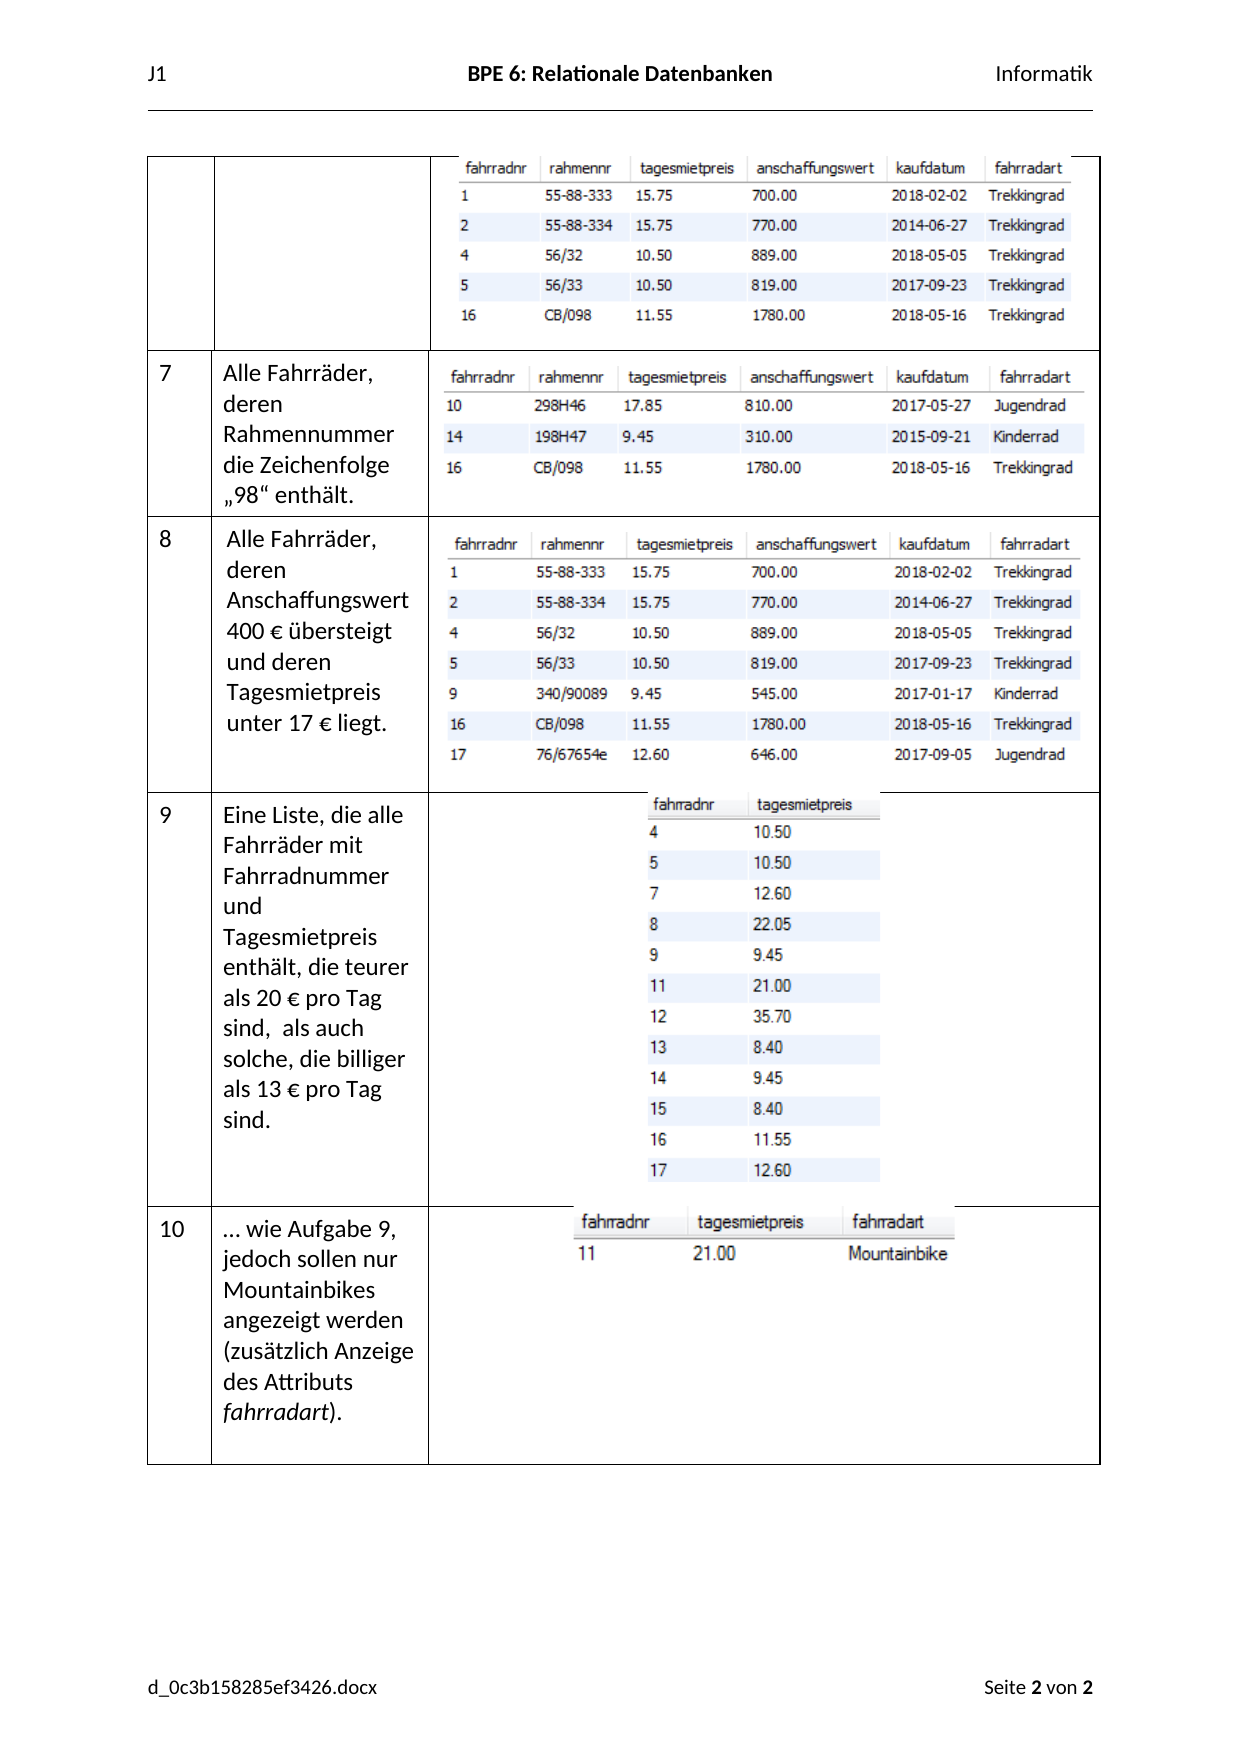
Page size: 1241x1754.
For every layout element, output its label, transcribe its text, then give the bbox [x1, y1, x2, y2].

table_cell [429, 1207, 1099, 1463]
picture [458, 156, 1072, 326]
table_cell [429, 517, 1099, 792]
picture [647, 792, 881, 1182]
table_cell [429, 793, 1099, 1206]
picture [447, 532, 1081, 767]
picture [573, 1206, 955, 1270]
table_cell Eine Liste, die alle Fahrräder mit Fahrradnummer und Tagesmietpreis enthält, die teurer als 20 € pro Tag sind, als auch solche, die billiger als 13 € pro Tag sind. [212, 793, 428, 1206]
table_cell 9 [148, 793, 211, 1206]
table_cell Alle Fahrräder, deren Anschaffungswert 400 € übersteigt und deren Tagesmietpreis unter 17 € liegt. [212, 517, 428, 792]
table_cell … wie Aufgabe 9, jedoch sollen nur Mountainbikes angezeigt werden (zusätzlich Anzeige des Attributs fahrradart). [212, 1207, 428, 1463]
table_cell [215, 157, 430, 350]
picture [443, 366, 1085, 479]
table_cell 10 [148, 1207, 211, 1463]
table_cell 6 [148, 157, 214, 350]
table_cell [431, 157, 1099, 350]
table_cell [429, 351, 1099, 516]
table_cell 7 [148, 351, 211, 516]
table_cell Alle Fahrräder, deren Rahmennummer die Zeichenfolge „98“ enthält. [212, 351, 428, 516]
table_cell 8 [148, 517, 211, 792]
